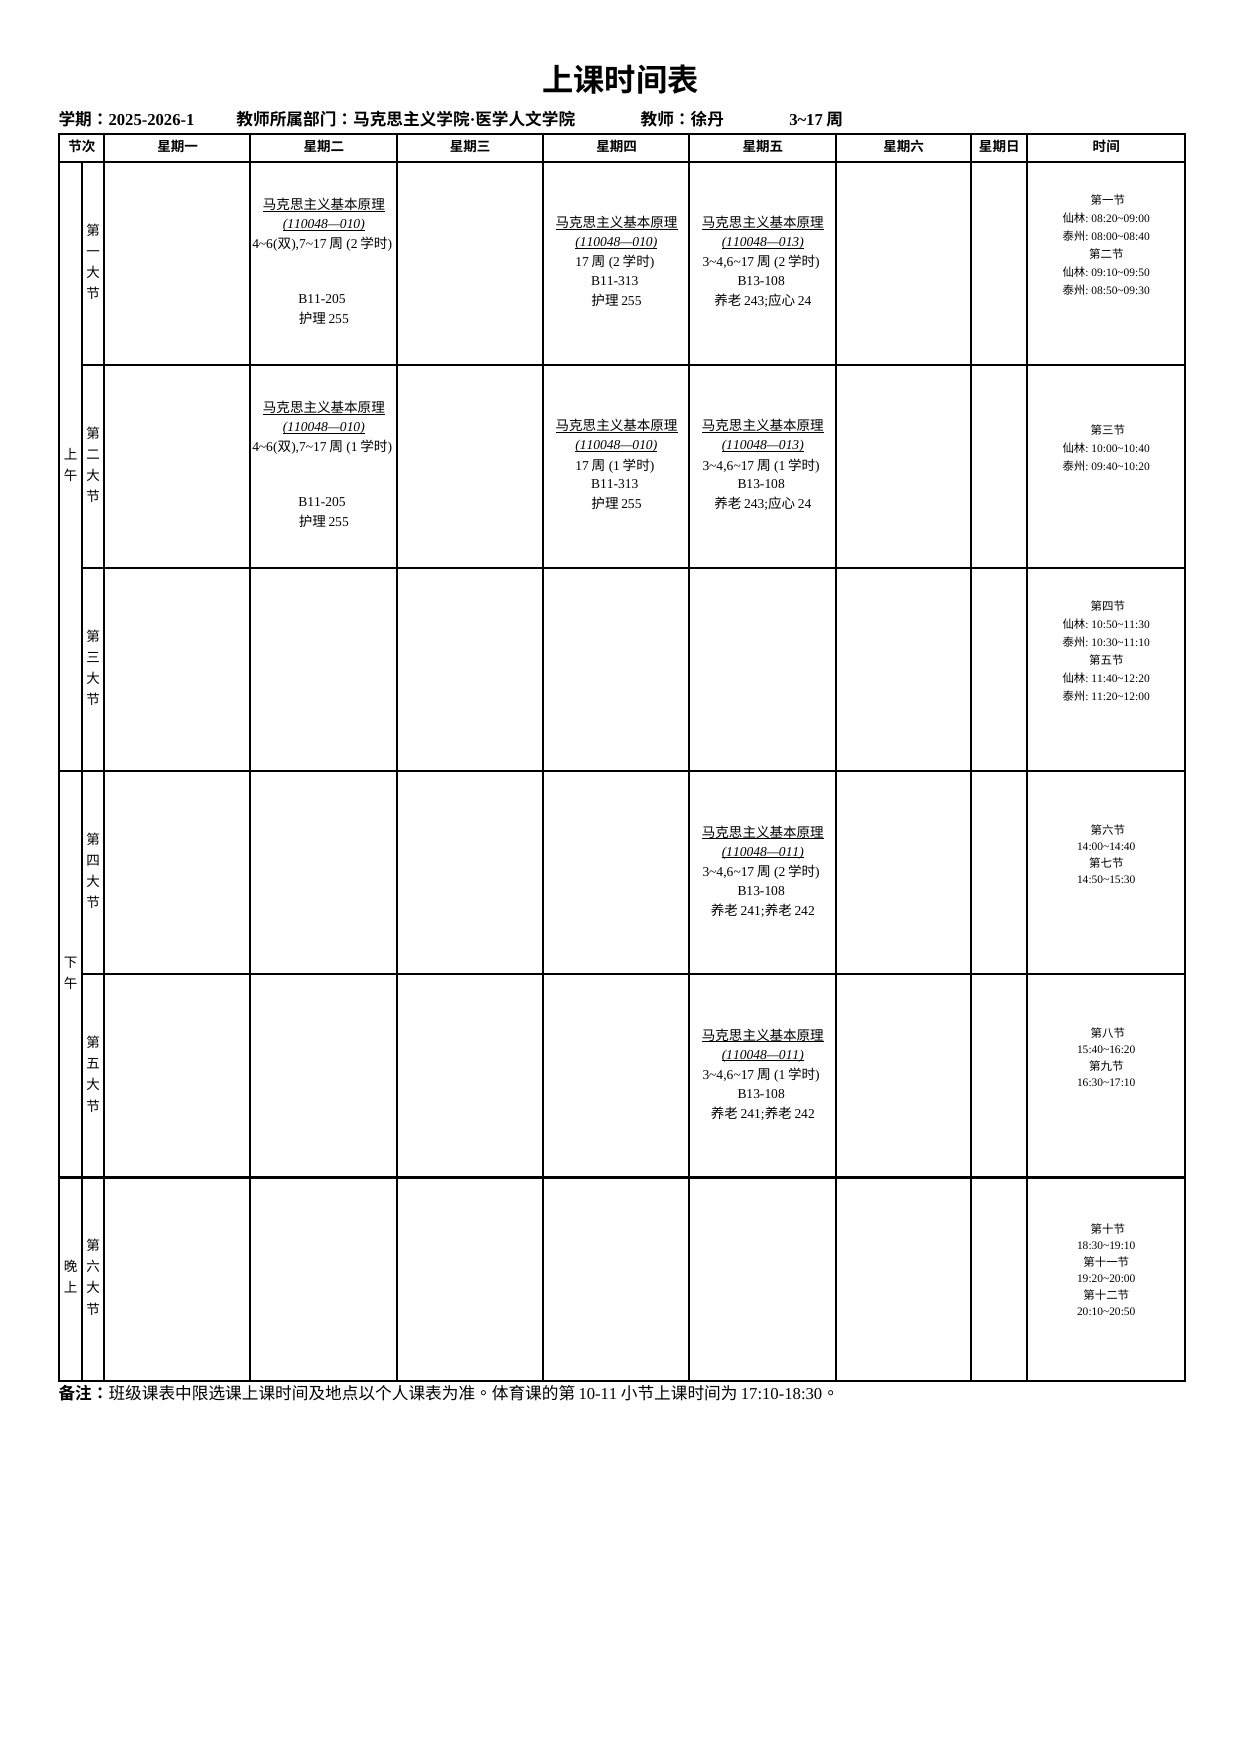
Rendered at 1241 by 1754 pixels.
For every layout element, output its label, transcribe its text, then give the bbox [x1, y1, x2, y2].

table_cell 晚上 [60, 1179, 81, 1379]
table_cell [251, 569, 396, 770]
table_header 星期六 [837, 135, 970, 161]
table_cell 第三节 仙林: 10:00~10:40 泰州: 09:40~10:20 [1028, 366, 1184, 567]
text 上课时间表 [58, 58, 1182, 101]
table_cell [690, 569, 835, 770]
table_header 星期一 [105, 135, 249, 161]
table_cell [690, 1179, 835, 1379]
table_header 星期二 [251, 135, 396, 161]
table_cell [105, 772, 249, 973]
table_cell 第四节 仙林: 10:50~11:30 泰州: 10:30~11:10 第五节 仙林: 11:40~12:20 泰州: 11:20~12:00 [1028, 569, 1184, 770]
text 备注：班级课表中限选课上课时间及地点以个人课表为准。体育课的第10-11小节上课时间为17:10-18:30。 [58, 1382, 1182, 1404]
table_cell [398, 366, 542, 567]
text 学期：2025-2026-1 教师所属部门：马克思主义学院·医学人文学院 教师：徐丹 3~17周 [58, 107, 1182, 130]
table_cell [837, 569, 970, 770]
table_cell [544, 1179, 688, 1379]
table_cell [837, 1179, 970, 1379]
table_cell [972, 569, 1026, 770]
table_cell [105, 569, 249, 770]
table_cell 马克思主义基本原理 (110048—013) 3~4,6~17周 (1学时) B13-108 养老243;应心24 [690, 366, 835, 567]
table_cell 马克思主义基本原理 (110048—010) 17周 (2学时) B11-313 护理255 [544, 163, 688, 364]
table_cell [398, 772, 542, 973]
table_cell [251, 1179, 396, 1379]
table_cell [105, 163, 249, 364]
table_header 节次 [60, 135, 103, 161]
table_cell [544, 569, 688, 770]
table_cell 马克思主义基本原理 (110048—011) 3~4,6~17周 (1学时) B13-108 养老241;养老242 [690, 975, 835, 1176]
table_cell 马克思主义基本原理 (110048—011) 3~4,6~17周 (2学时) B13-108 养老241;养老242 [690, 772, 835, 973]
table_cell [972, 772, 1026, 973]
table_header 星期五 [690, 135, 835, 161]
table_cell [972, 975, 1026, 1176]
table_header 星期四 [544, 135, 688, 161]
table_cell 第一大节 [83, 163, 103, 364]
table_header 星期日 [972, 135, 1026, 161]
table_cell 马克思主义基本原理 (110048—010) 17周 (1学时) B11-313 护理255 [544, 366, 688, 567]
table_cell [105, 1179, 249, 1379]
table_header 时间 [1028, 135, 1184, 161]
table_cell 马克思主义基本原理 (110048—010) 4~6(双),7~17周 (1学时) B11-205 护理255 [251, 366, 396, 567]
table_cell [972, 1179, 1026, 1379]
table_cell [837, 772, 970, 973]
table_cell 第八节 15:40~16:20 第九节 16:30~17:10 [1028, 975, 1184, 1176]
table_cell [544, 772, 688, 973]
table_cell [972, 163, 1026, 364]
table_cell [544, 975, 688, 1176]
table_cell 第三大节 [83, 569, 103, 770]
table_cell 下午 [60, 772, 81, 1176]
table_cell 第二大节 [83, 366, 103, 567]
table_cell [837, 163, 970, 364]
table_cell 第五大节 [83, 975, 103, 1176]
table_cell 第六大节 [83, 1179, 103, 1379]
table_cell [972, 366, 1026, 567]
table_cell [837, 975, 970, 1176]
table_cell 第六节 14:00~14:40 第七节 14:50~15:30 [1028, 772, 1184, 973]
table_cell [398, 569, 542, 770]
table_cell 马克思主义基本原理 (110048—010) 4~6(双),7~17周 (2学时) B11-205 护理255 [251, 163, 396, 364]
table_cell [398, 1179, 542, 1379]
table_cell [398, 163, 542, 364]
table_cell 上午 [60, 163, 81, 770]
table_cell [251, 772, 396, 973]
table_cell 第四大节 [83, 772, 103, 973]
table_cell [837, 366, 970, 567]
table_cell 第十节 18:30~19:10 第十一节 19:20~20:00 第十二节 20:10~20:50 [1028, 1179, 1184, 1379]
table_cell [105, 366, 249, 567]
table_cell 马克思主义基本原理 (110048—013) 3~4,6~17周 (2学时) B13-108 养老243;应心24 [690, 163, 835, 364]
table_cell [105, 975, 249, 1176]
table_cell [251, 975, 396, 1176]
table_cell [398, 975, 542, 1176]
table_cell 第一节 仙林: 08:20~09:00 泰州: 08:00~08:40 第二节 仙林: 09:10~09:50 泰州: 08:50~09:30 [1028, 163, 1184, 364]
table_header 星期三 [398, 135, 542, 161]
